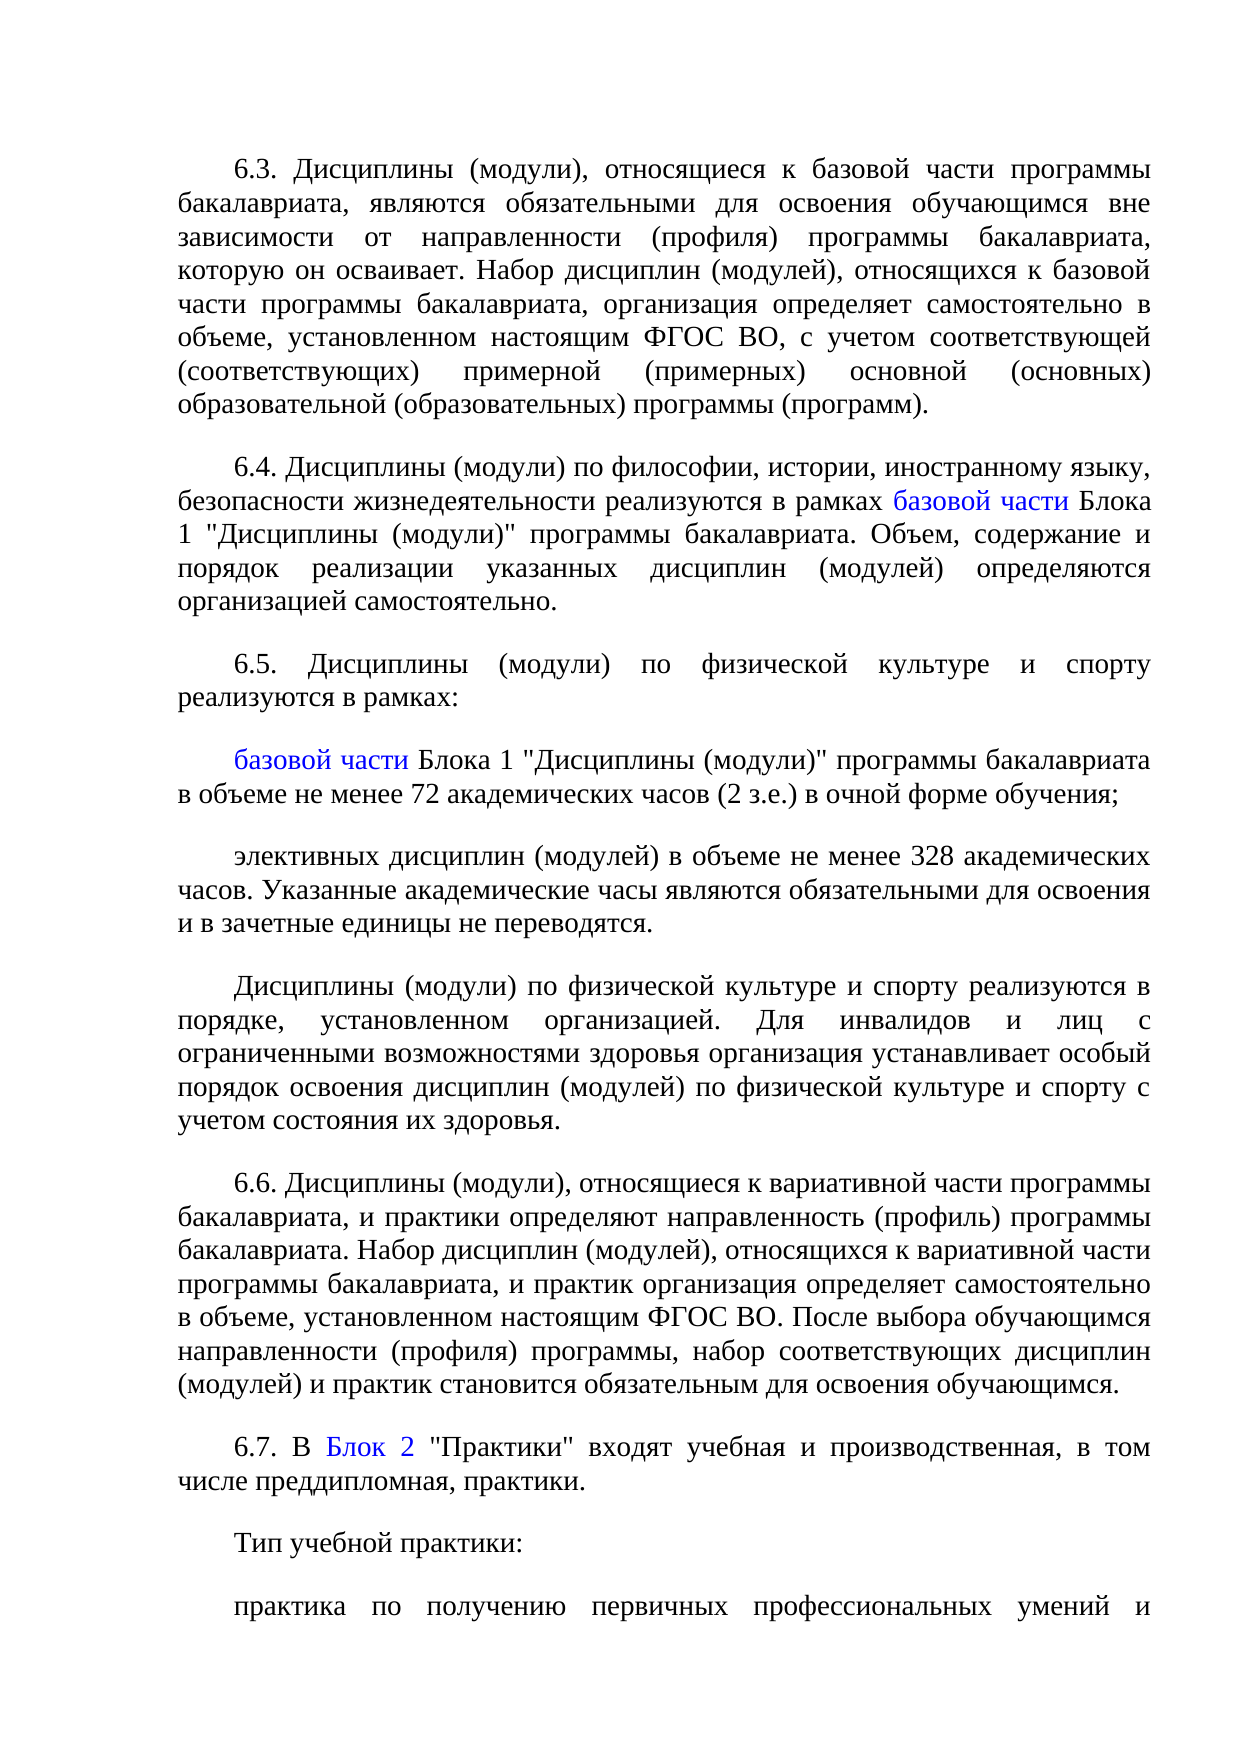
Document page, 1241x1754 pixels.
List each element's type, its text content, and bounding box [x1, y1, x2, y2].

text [177, 1588, 1152, 1622]
text 6.4. Дисциплины (модули) по философии, истории, иностранному языку, безопасности жизнедеятельности реализуются в рамках базовой части Блока 1 "Дисциплины (модули)" программы бакалавриата. Объем, содержание и порядок реализации указанных дисциплин (модулей) определяются организацией самостоятельно. [177, 449, 1152, 617]
text 6.6. Дисциплины (модули), относящиеся к вариативной части программы бакалавриата, и практики определяют направленность (профиль) программы бакалавриата. Набор дисциплин (модулей), относящихся к вариативной части программы бакалавриата, и практик организация определяет самостоятельно в объеме, установленном настоящим ФГОС ВО. После выбора обучающимся направленности (профиля) программы, набор соответствующих дисциплин (модулей) и практик становится обязательным для освоения обучающимся. [177, 1165, 1152, 1400]
text Тип учебной практики: [177, 1525, 1152, 1559]
text элективных дисциплин (модулей) в объеме не менее 328 академических часов. Указанные академические часы являются обязательными для освоения и в зачетные единицы не переводятся. [177, 838, 1152, 939]
text 6.7. В Блок 2 "Практики" входят учебная и производственная, в том числе преддипломная, практики. [177, 1429, 1152, 1496]
text базовой части Блока 1 "Дисциплины (модули)" программы бакалавриата в объеме не менее 72 академических часов (2 з.е.) в очной форме обучения; [177, 742, 1152, 809]
text 6.5. Дисциплины (модули) по физической культуре и спорту реализуются в рамках: [177, 646, 1152, 713]
text 6.3. Дисциплины (модули), относящиеся к базовой части программы бакалавриата, являются обязательными для освоения обучающимся вне зависимости от направленности (профиля) программы бакалавриата, которую он осваивает. Набор дисциплин (модулей), относящихся к базовой части программы бакалавриата, организация определяет самостоятельно в объеме, установленном настоящим ФГОС ВО, с учетом соответствующей (соответствующих) примерной (примерных) основной (основных) образовательной (образовательных) программы (программ). [177, 152, 1152, 420]
text Дисциплины (модули) по физической культуре и спорту реализуются в порядке, установленном организацией. Для инвалидов и лиц с ограниченными возможностями здоровья организация устанавливает особый порядок освоения дисциплин (модулей) по физической культуре и спорту с учетом состояния их здоровья. [177, 968, 1152, 1136]
